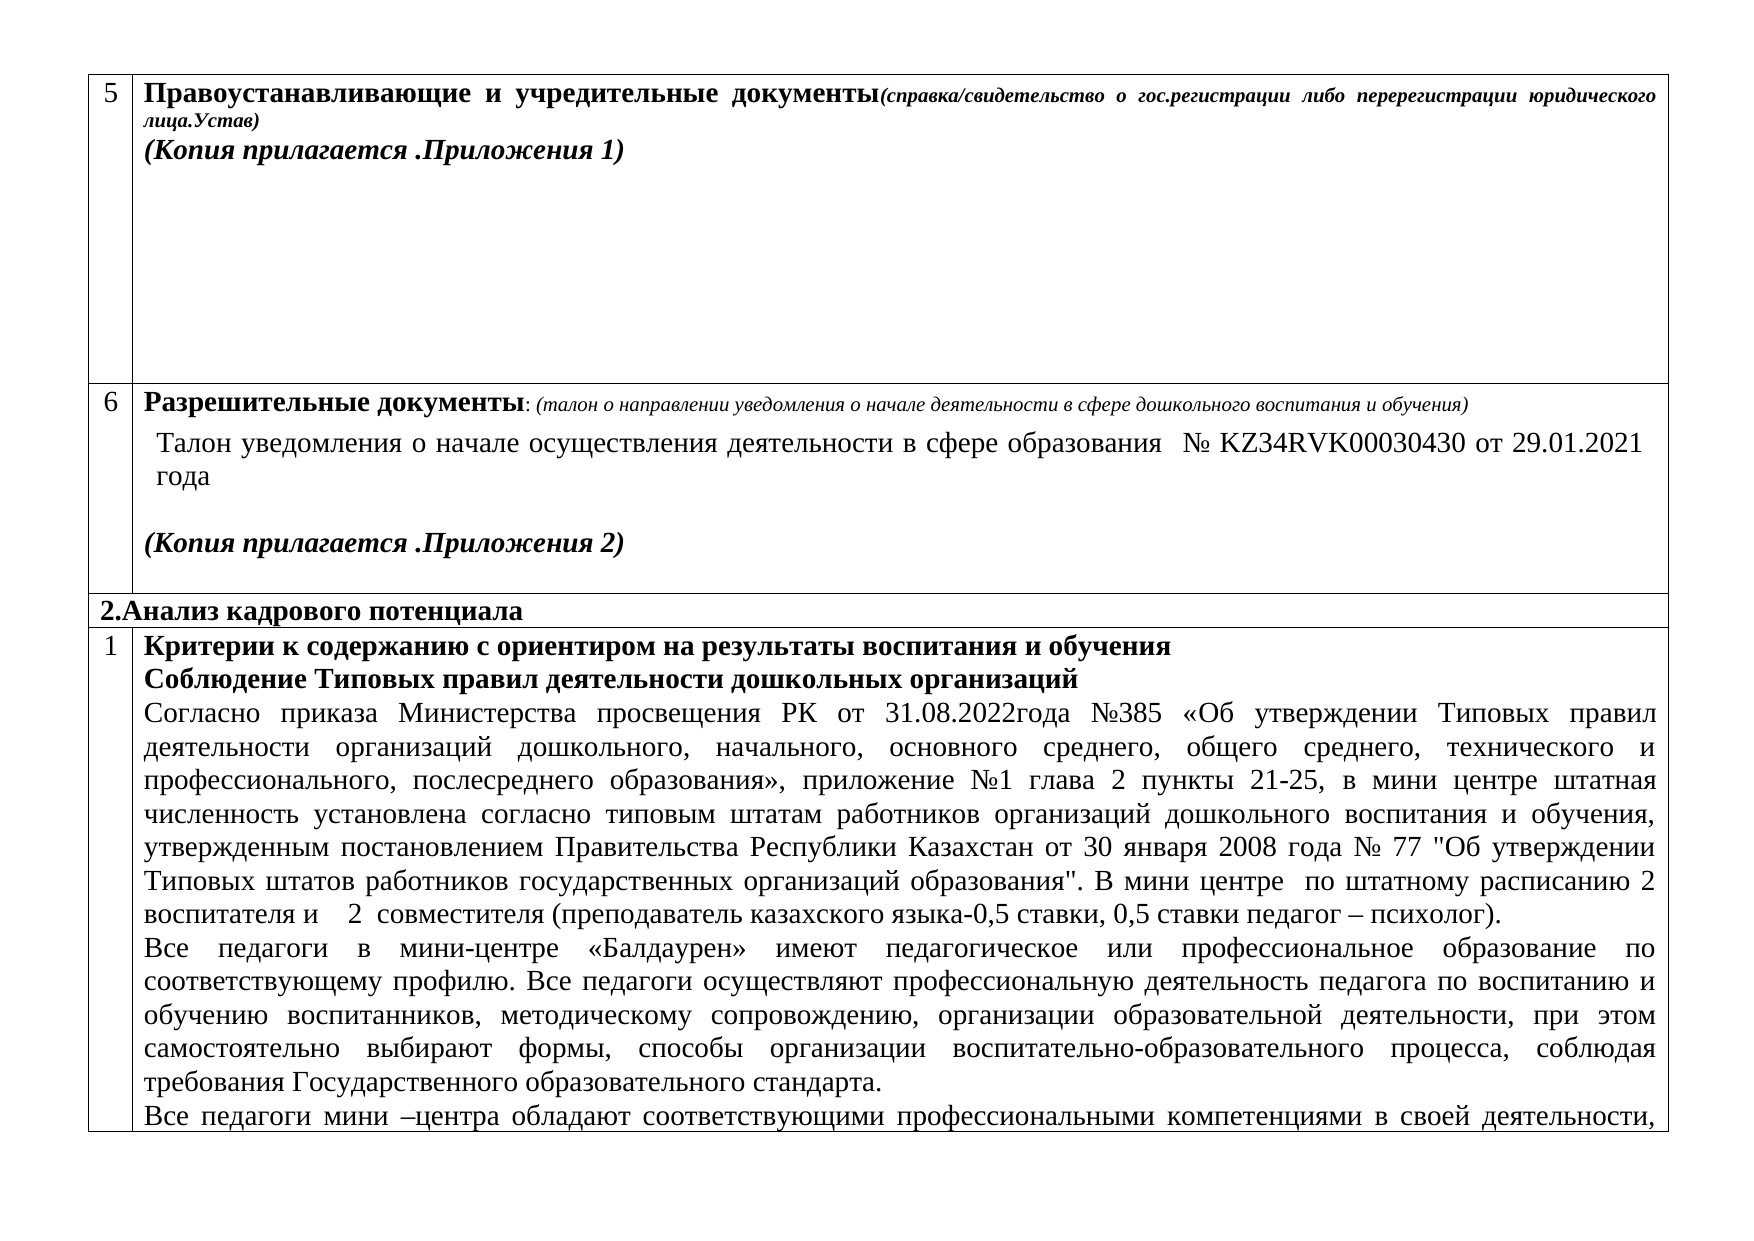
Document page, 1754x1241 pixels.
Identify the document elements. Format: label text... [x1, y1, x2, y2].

table_cell Правоустанавливающие и учредительные документы(справка/свидетельство о гос.регистрации либо перерегистрации юридического лица.Устав) (Копия прилагается .Приложения 1) [133, 75, 1668, 383]
table_cell 2.Анализ кадрового потенциала [89, 594, 1668, 627]
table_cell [133, 628, 1668, 1131]
table_cell 1 [89, 628, 132, 1131]
table_cell 6 [89, 384, 132, 592]
table_cell Разрешительные документы: (талон о направлении уведомления о начале деятельности в сфере дошкольного воспитания и обучения) Талон уведомления о начале осуществления деятельности в сфере образования № KZ34RVK00030430 от 29.01.2021 года (Копия прилагается .Приложения 2) [133, 384, 1668, 592]
table_cell 5 [89, 75, 132, 383]
